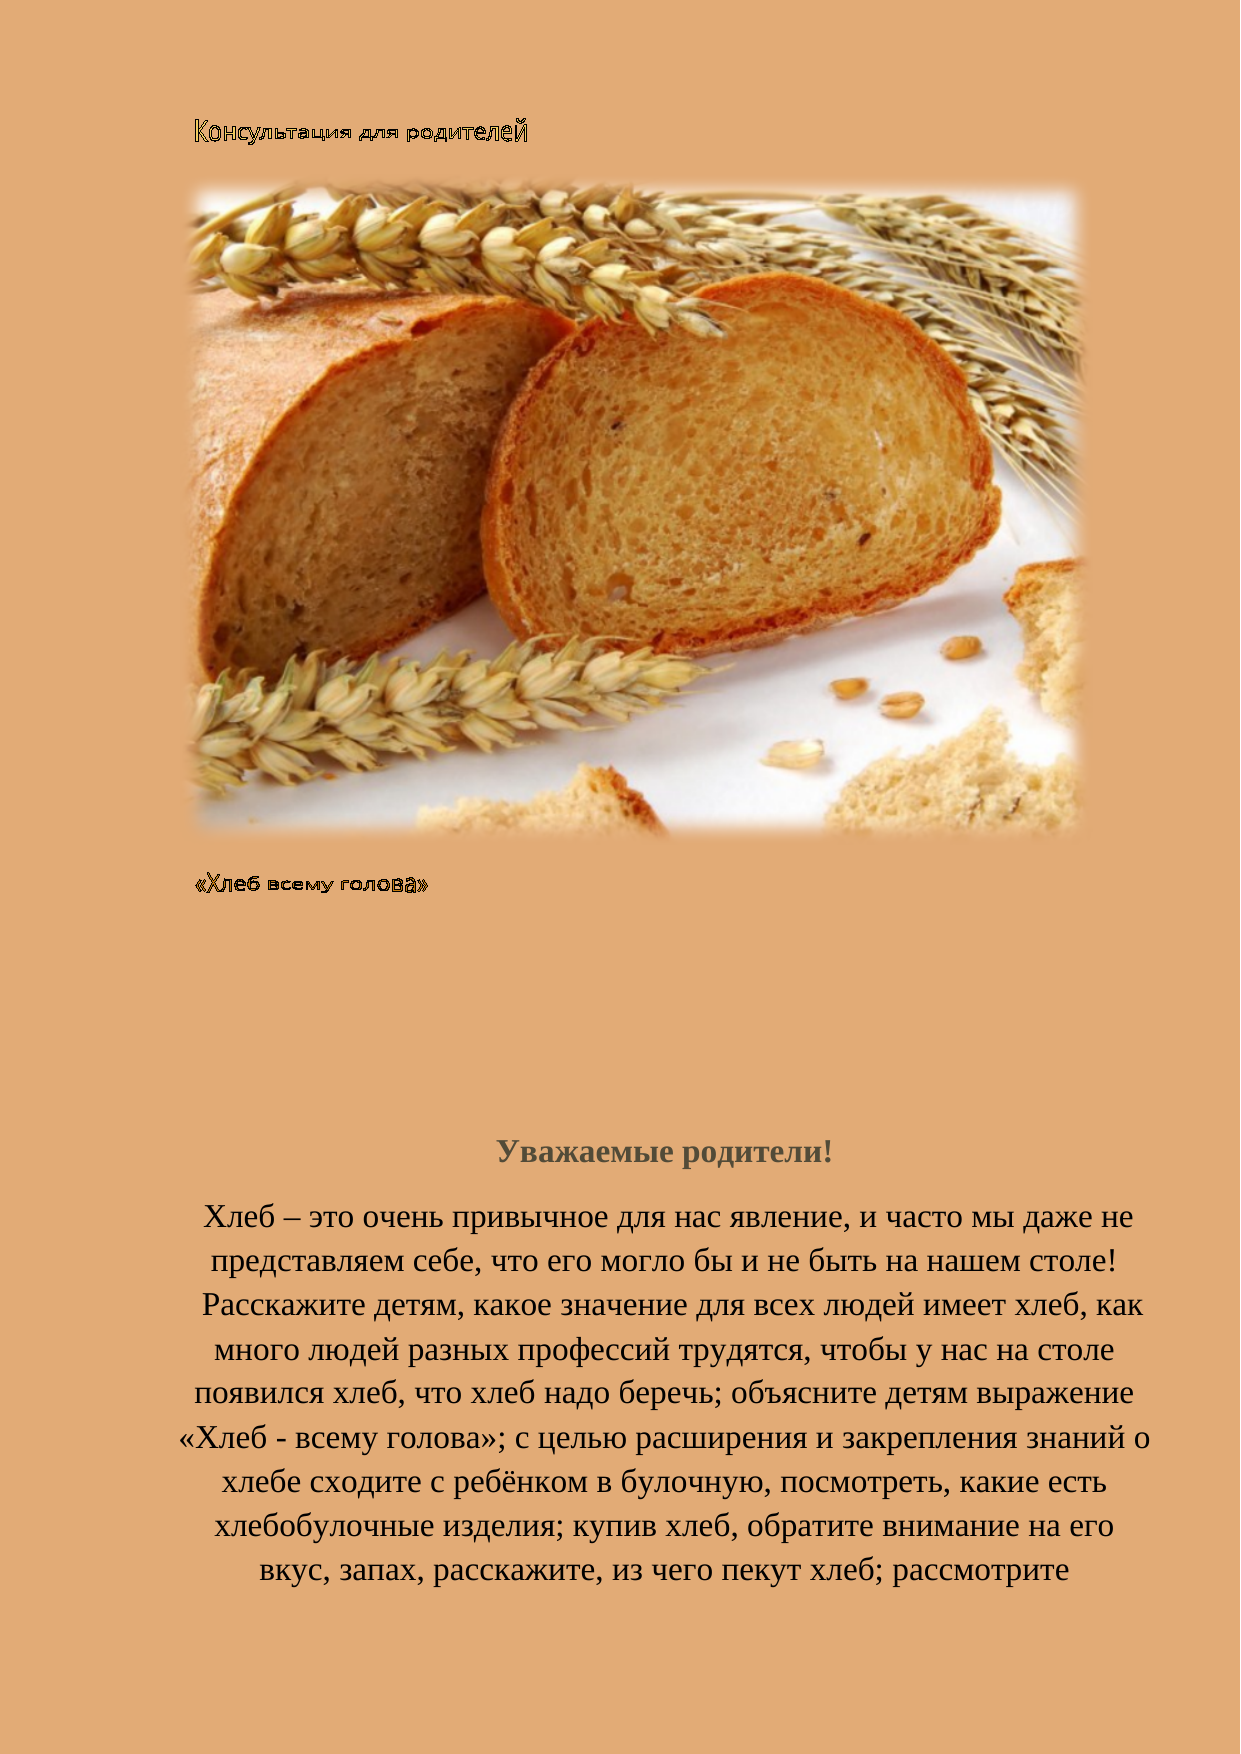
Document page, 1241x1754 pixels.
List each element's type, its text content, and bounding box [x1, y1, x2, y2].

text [177, 1197, 1152, 1587]
text Уважаемые родители! [177, 1132, 1152, 1170]
picture [209, 203, 1064, 816]
